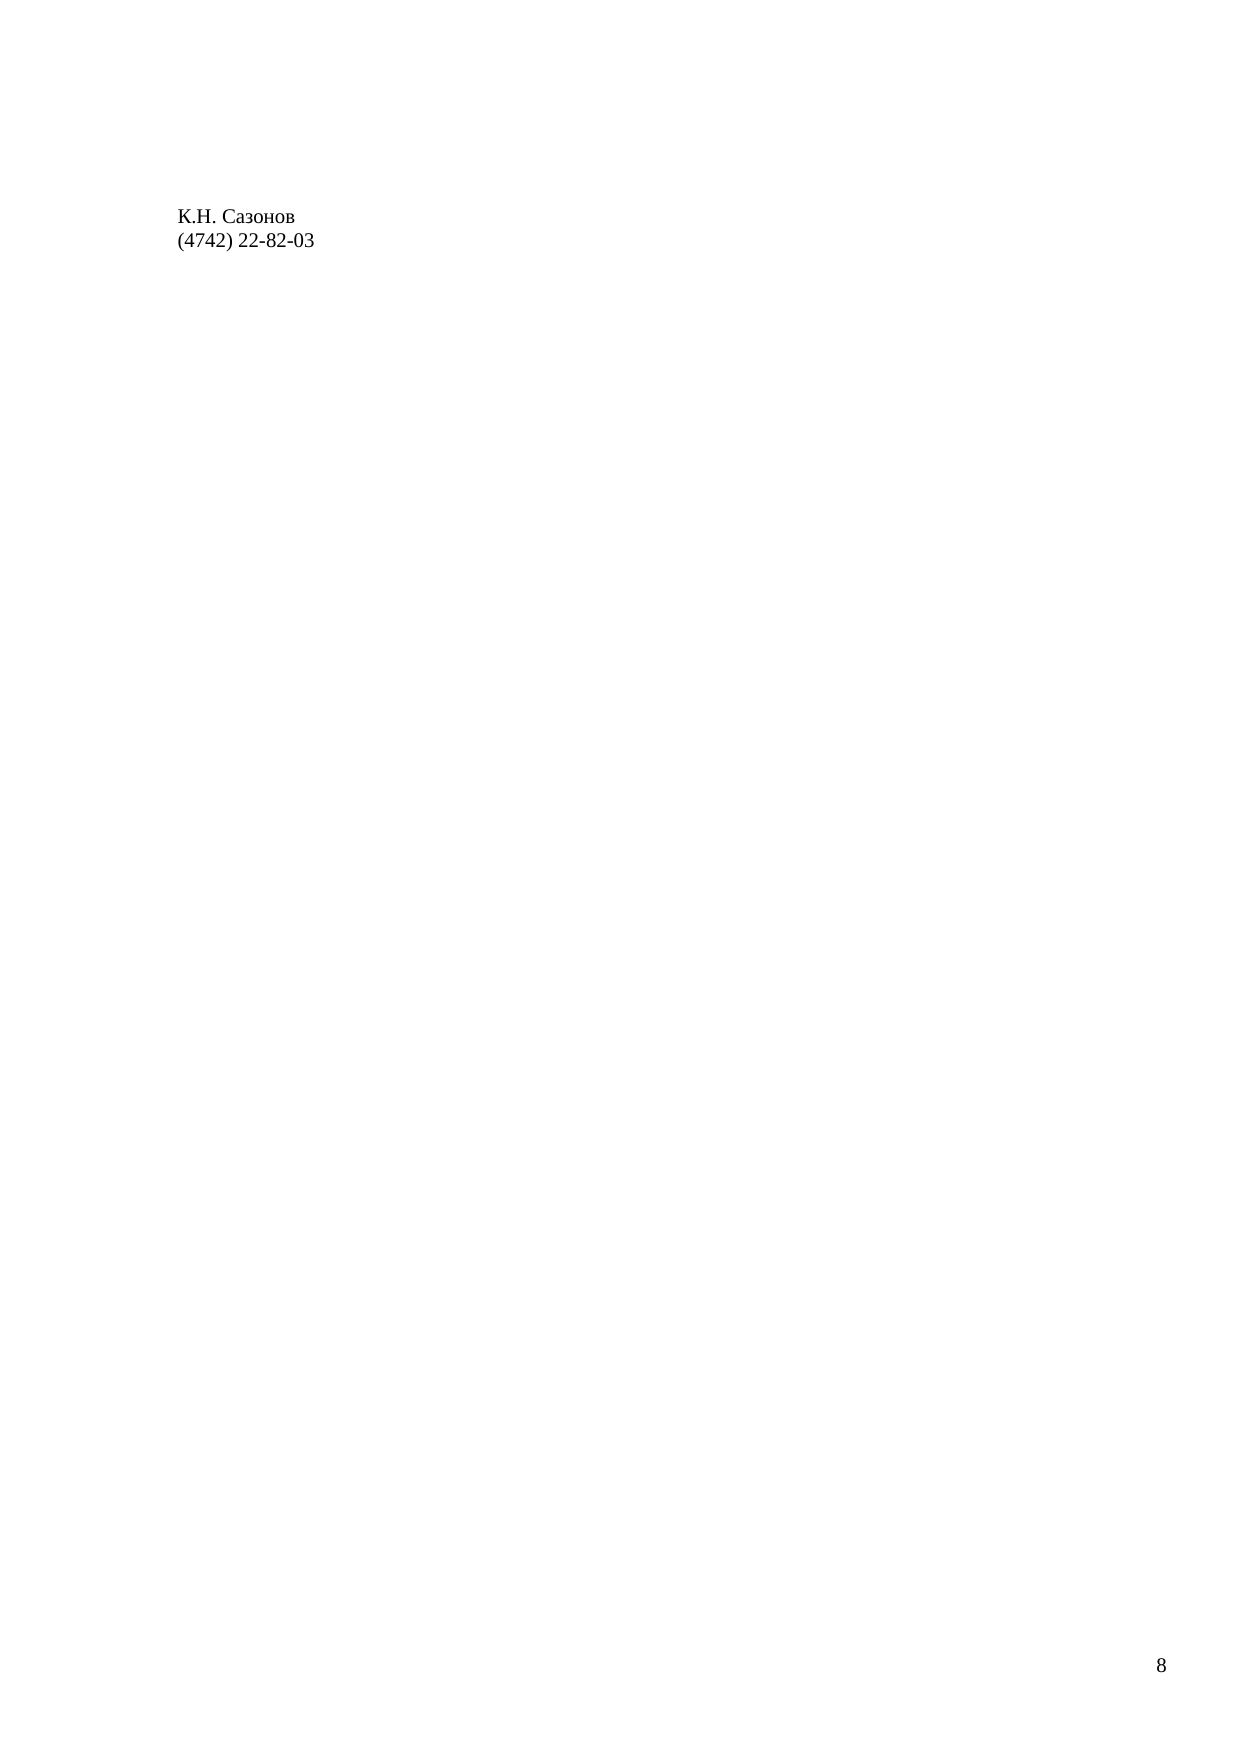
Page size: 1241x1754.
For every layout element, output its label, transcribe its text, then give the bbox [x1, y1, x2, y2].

text (4742) 22-82-03 [177, 228, 1166, 252]
text К.Н. Сазонов [177, 204, 1166, 228]
